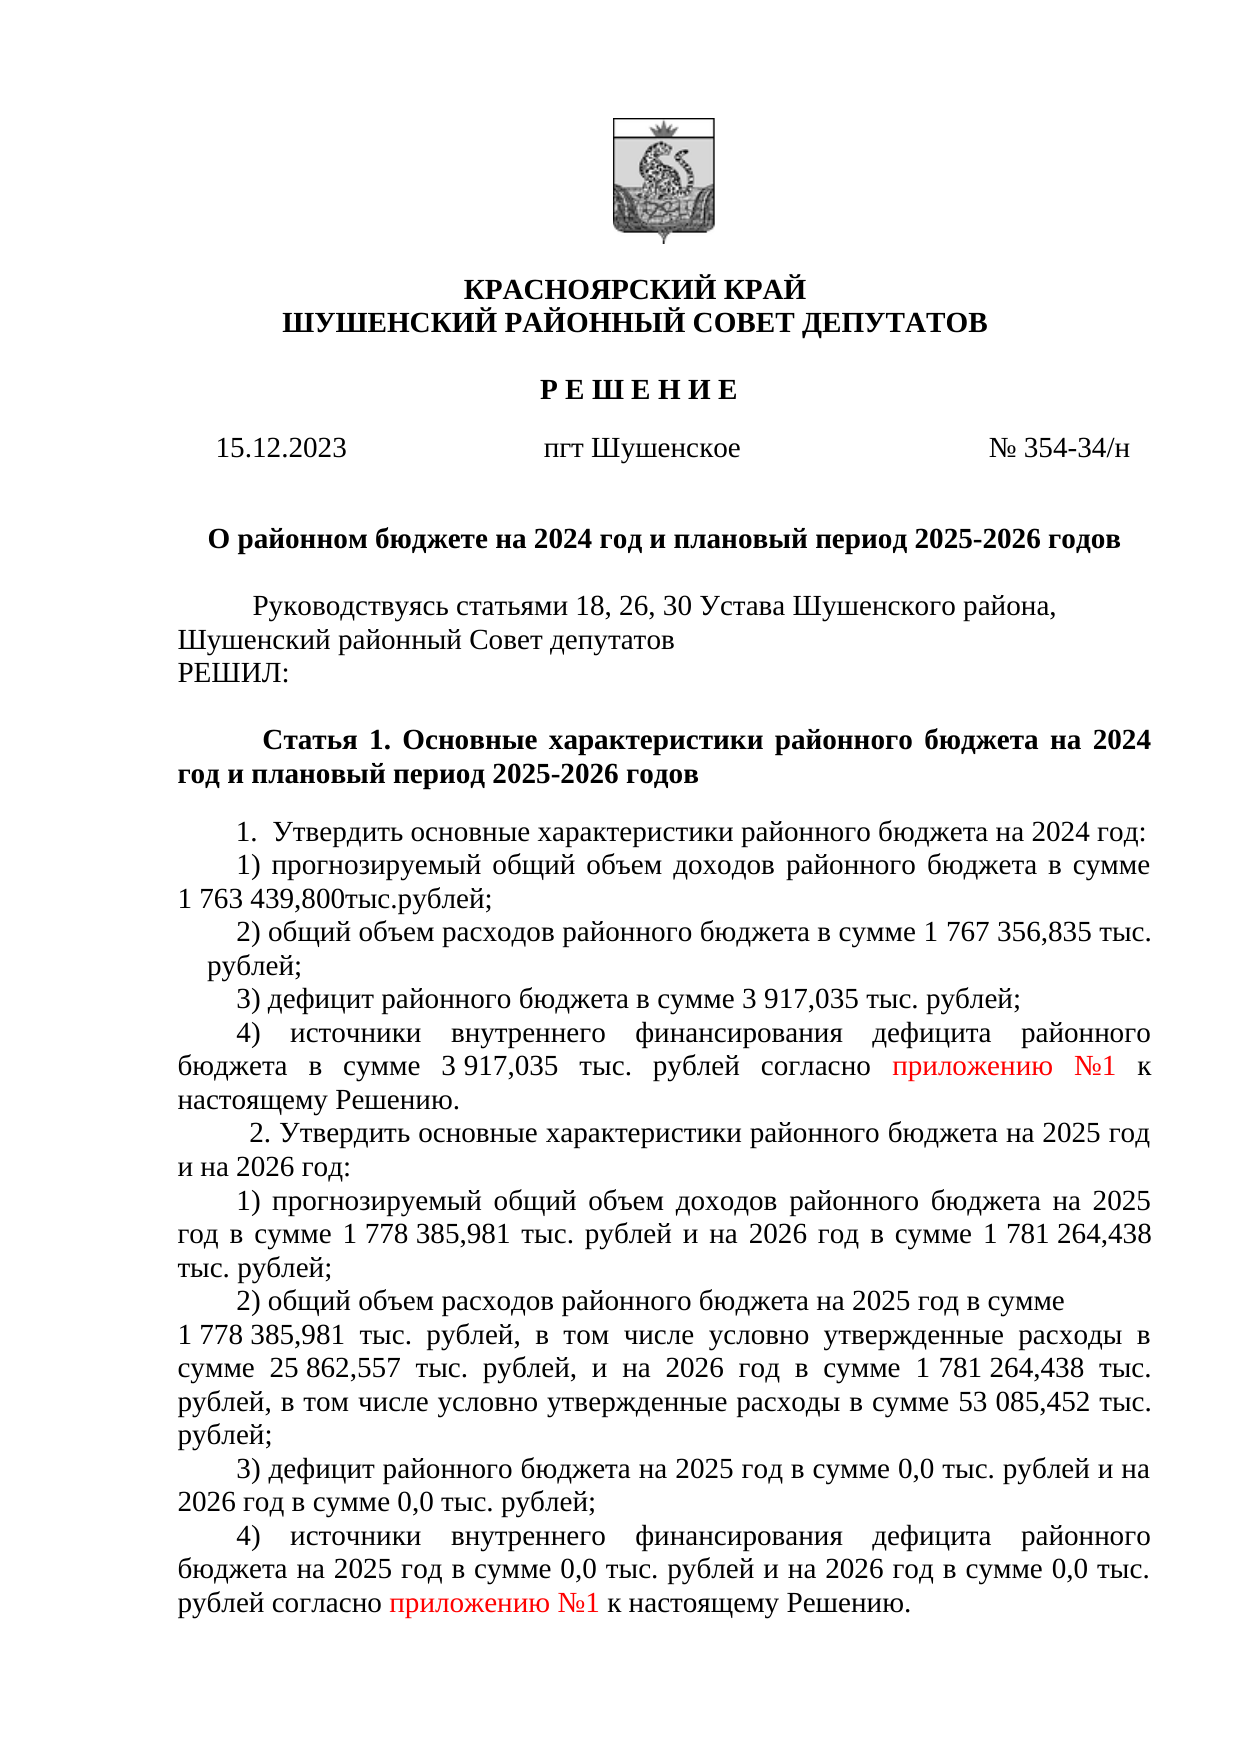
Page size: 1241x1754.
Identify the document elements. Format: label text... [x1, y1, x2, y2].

text 4) источники внутреннего финансирования дефицита районного бюджета на 2025 год в сумме 0,0 тыс. рублей и на 2026 год в сумме 0,0 тыс. рублей согласно приложению №1 к настоящему Решению. [177, 1518, 1152, 1619]
text 2. Утвердить основные характеристики районного бюджета на 2025 год и на 2026 год: [177, 1116, 1152, 1183]
text 1) прогнозируемый общий объем доходов районного бюджета на 2025 год в сумме 1 778 385,981 тыс. рублей и на 2026 год в сумме 1 781 264,438 тыс. рублей; [177, 1183, 1152, 1283]
picture [613, 118, 715, 244]
text РЕШИЛ: [177, 655, 1152, 689]
text 3) дефицит районного бюджета в сумме 3 917,035 тыс. рублей; [207, 981, 1152, 1015]
text 4) источники внутреннего финансирования дефицита районного бюджета в сумме 3 917,035 тыс. рублей согласно приложению №1 к настоящему Решению. [177, 1015, 1152, 1116]
text О районном бюджете на 2024 год и плановый период 2025-2026 годов [177, 521, 1152, 555]
text Р Е Ш Е Н И Е [118, 372, 1152, 406]
text 15.12.2023 пгт Шушенское № 354-34/н [118, 430, 1152, 464]
text 2) общий объем расходов районного бюджета на 2025 год в сумме [177, 1283, 1152, 1317]
subtitle ШУШЕНСКИЙ РАЙОННЫЙ СОВЕТ ДЕПУТАТОВ [118, 305, 1152, 339]
text 2) общий объем расходов районного бюджета в сумме 1 767 356,835 тыс. рублей; [207, 914, 1152, 981]
text 1 778 385,981 тыс. рублей, в том числе условно утвержденные расходы в сумме 25 862,557 тыс. рублей, и на 2026 год в сумме 1 781 264,438 тыс. рублей, в том числе условно утвержденные расходы в сумме 53 085,452 тыс. рублей; [177, 1317, 1152, 1451]
text 1. Утвердить основные характеристики районного бюджета на 2024 год: [177, 814, 1152, 847]
text Руководствуясь статьями 18, 26, 30 Устава Шушенского района, Шушенский районный Совет депутатов [177, 588, 1152, 655]
text КРАСНОЯРСКИЙ КРАЙ [118, 272, 1152, 305]
text 3) дефицит районного бюджета на 2025 год в сумме 0,0 тыс. рублей и на 2026 год в сумме 0,0 тыс. рублей; [177, 1451, 1152, 1518]
text 1) прогнозируемый общий объем доходов районного бюджета в сумме 1 763 439,800тыс.рублей; [177, 847, 1152, 914]
text Статья 1. Основные характеристики районного бюджета на 2024 год и плановый период 2025-2026 годов [177, 722, 1152, 789]
